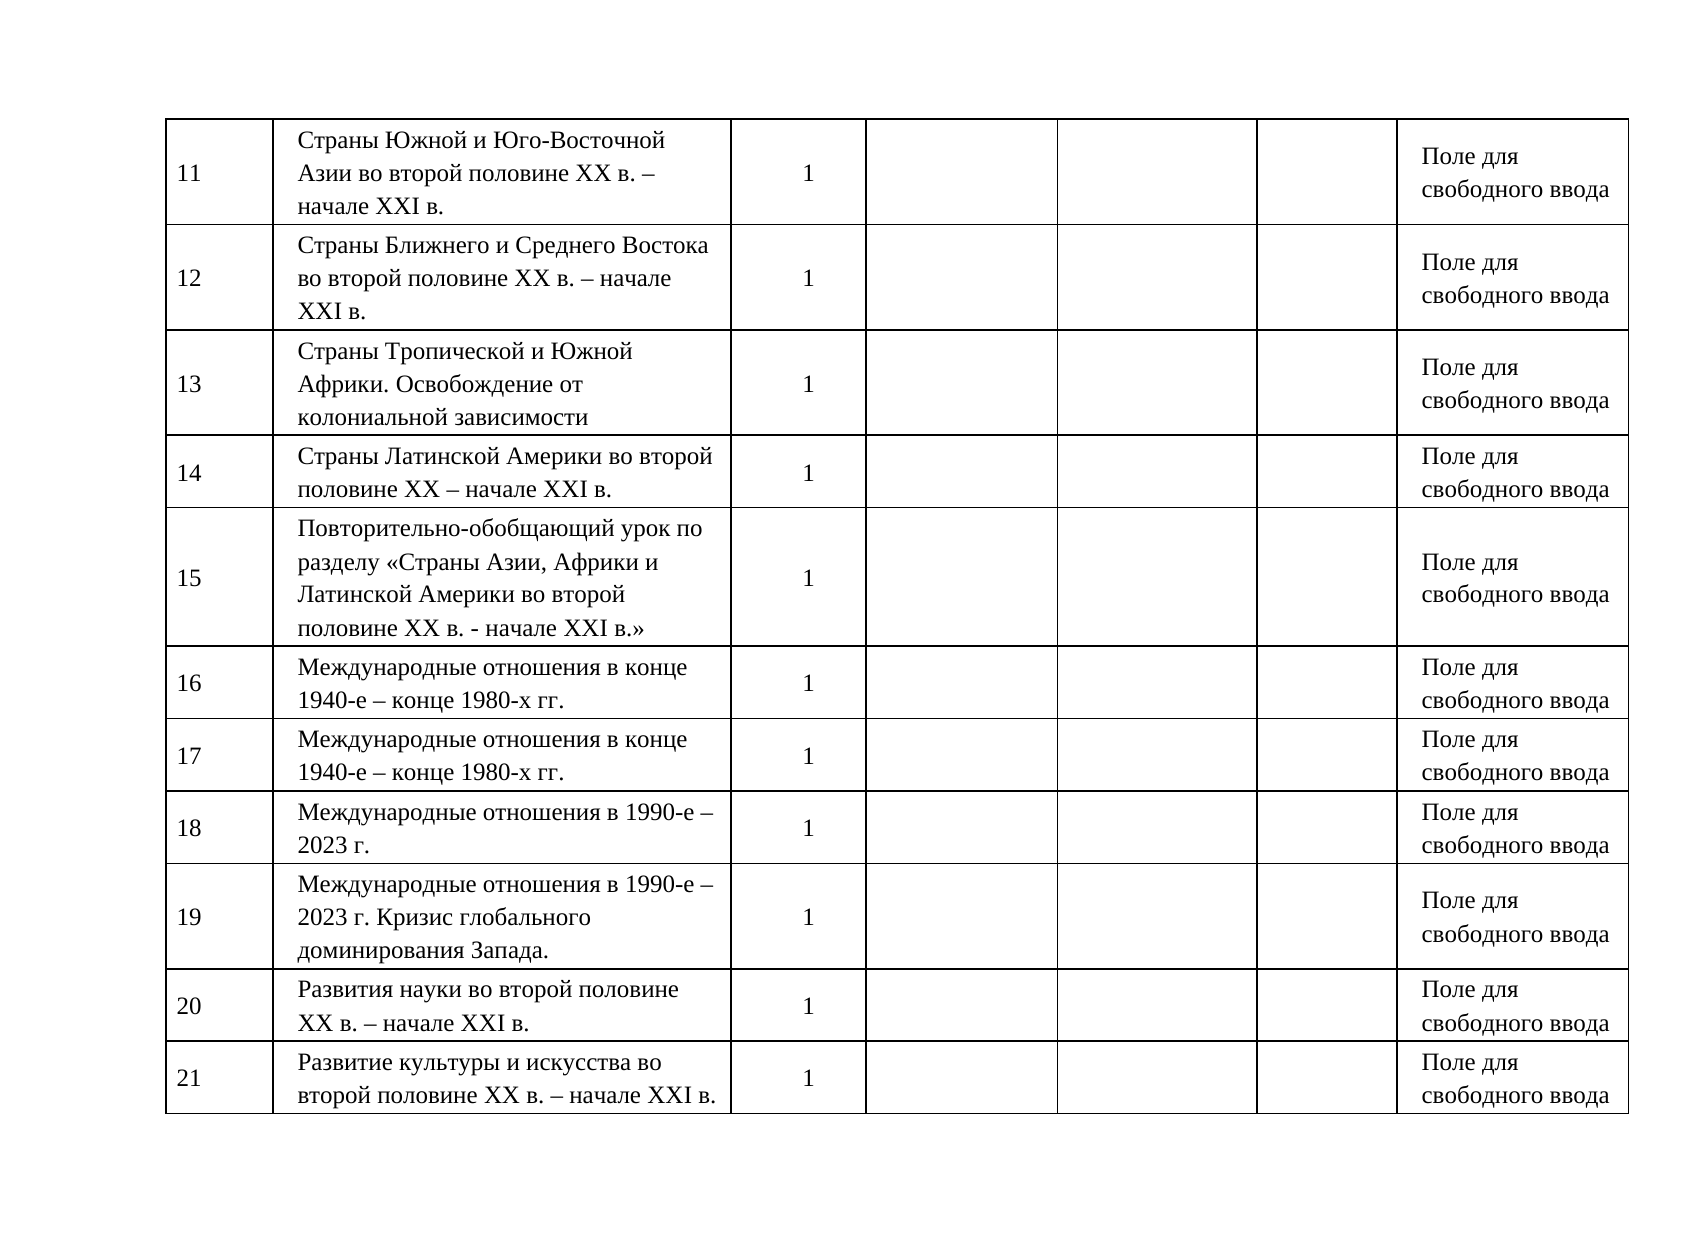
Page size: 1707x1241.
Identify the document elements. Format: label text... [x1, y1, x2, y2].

table_cell 15 [167, 508, 272, 645]
table_cell [1258, 970, 1396, 1040]
table_cell [1258, 647, 1396, 718]
table_cell [1258, 1042, 1396, 1113]
table_cell [1058, 647, 1256, 718]
table_cell 12 [167, 225, 272, 329]
table_cell 1 [732, 1042, 865, 1113]
table_cell [1258, 508, 1396, 645]
table_cell 13 [167, 331, 272, 434]
table_cell [1058, 864, 1256, 968]
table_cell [1398, 1042, 1628, 1113]
table_cell Международные отношения в конце 1940-е – конце 1980-х гг. [274, 719, 730, 790]
table_cell 18 [167, 792, 272, 862]
table_cell Повторительно-обобщающий урок по разделу «Страны Азии, Африки и Латинской Америки во второй половине ХХ в. - начале XXI в.» [274, 508, 730, 645]
table_cell Страны Южной и Юго-Восточной Азии во второй половине ХХ в. – начале ХХI в. [274, 120, 730, 223]
table_cell Страны Ближнего и Среднего Востока во второй половине ХХ в. – начале ХХI в. [274, 225, 730, 329]
table_cell Поле для свободного ввода [1398, 970, 1628, 1040]
table_cell 1 [732, 792, 865, 862]
table_cell [1058, 792, 1256, 862]
table_cell Развитие культуры и искусства во второй половине ХХ в. – начале ХХI в. [274, 1042, 730, 1113]
table_cell 19 [167, 864, 272, 968]
table_cell [1058, 970, 1256, 1040]
table_cell 1 [732, 225, 865, 329]
table_cell [1258, 331, 1396, 434]
table_cell [867, 864, 1057, 968]
table_cell [1258, 864, 1396, 968]
table_cell [867, 792, 1057, 862]
table_cell 11 [167, 120, 272, 223]
table_cell 1 [732, 970, 865, 1040]
table_cell [867, 436, 1057, 507]
table_cell [1258, 120, 1396, 223]
table_cell [867, 331, 1057, 434]
table_cell Международные отношения в 1990-е – 2023 г. [274, 792, 730, 862]
table_cell 16 [167, 647, 272, 718]
table_cell [867, 120, 1057, 223]
table_cell Развития науки во второй половине ХХ в. – начале ХХI в. [274, 970, 730, 1040]
table_cell [867, 970, 1057, 1040]
table_cell [1058, 436, 1256, 507]
table_cell [1058, 719, 1256, 790]
table_cell Поле для свободного ввода [1398, 331, 1628, 434]
table_cell [1058, 225, 1256, 329]
table_cell 20 [167, 970, 272, 1040]
table_cell Поле для свободного ввода [1398, 719, 1628, 790]
table_cell 1 [732, 120, 865, 223]
table_cell [867, 508, 1057, 645]
table_cell 1 [732, 331, 865, 434]
table_cell [1058, 120, 1256, 223]
table_cell 17 [167, 719, 272, 790]
table_cell 1 [732, 647, 865, 718]
table_cell [1058, 1042, 1256, 1113]
table_cell Международные отношения в конце 1940-е – конце 1980-х гг. [274, 647, 730, 718]
table_cell [1258, 436, 1396, 507]
table_cell [1258, 719, 1396, 790]
table_cell [867, 647, 1057, 718]
table_cell [867, 1042, 1057, 1113]
table_cell 1 [732, 508, 865, 645]
table_cell Международные отношения в 1990-е – 2023 г. Кризис глобального доминирования Запада. [274, 864, 730, 968]
table_cell Поле для свободного ввода [1398, 436, 1628, 507]
table_cell 14 [167, 436, 272, 507]
table_cell Страны Латинской Америки во второй половине ХХ – начале ХХI в. [274, 436, 730, 507]
table_cell [1058, 508, 1256, 645]
table_cell [867, 225, 1057, 329]
table_cell 21 [167, 1042, 272, 1113]
table_cell [1258, 225, 1396, 329]
table_cell Поле для свободного ввода [1398, 508, 1628, 645]
table_cell [867, 719, 1057, 790]
table_cell 1 [732, 719, 865, 790]
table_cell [1398, 120, 1628, 223]
table_cell [1258, 792, 1396, 862]
table_cell Страны Тропической и Южной Африки. Освобождение от колониальной зависимости [274, 331, 730, 434]
table_cell Поле для свободного ввода [1398, 792, 1628, 862]
table_cell Поле для свободного ввода [1398, 225, 1628, 329]
table_cell 1 [732, 864, 865, 968]
table_cell 1 [732, 436, 865, 507]
table_cell Поле для свободного ввода [1398, 864, 1628, 968]
table_cell [1058, 331, 1256, 434]
table_cell Поле для свободного ввода [1398, 647, 1628, 718]
